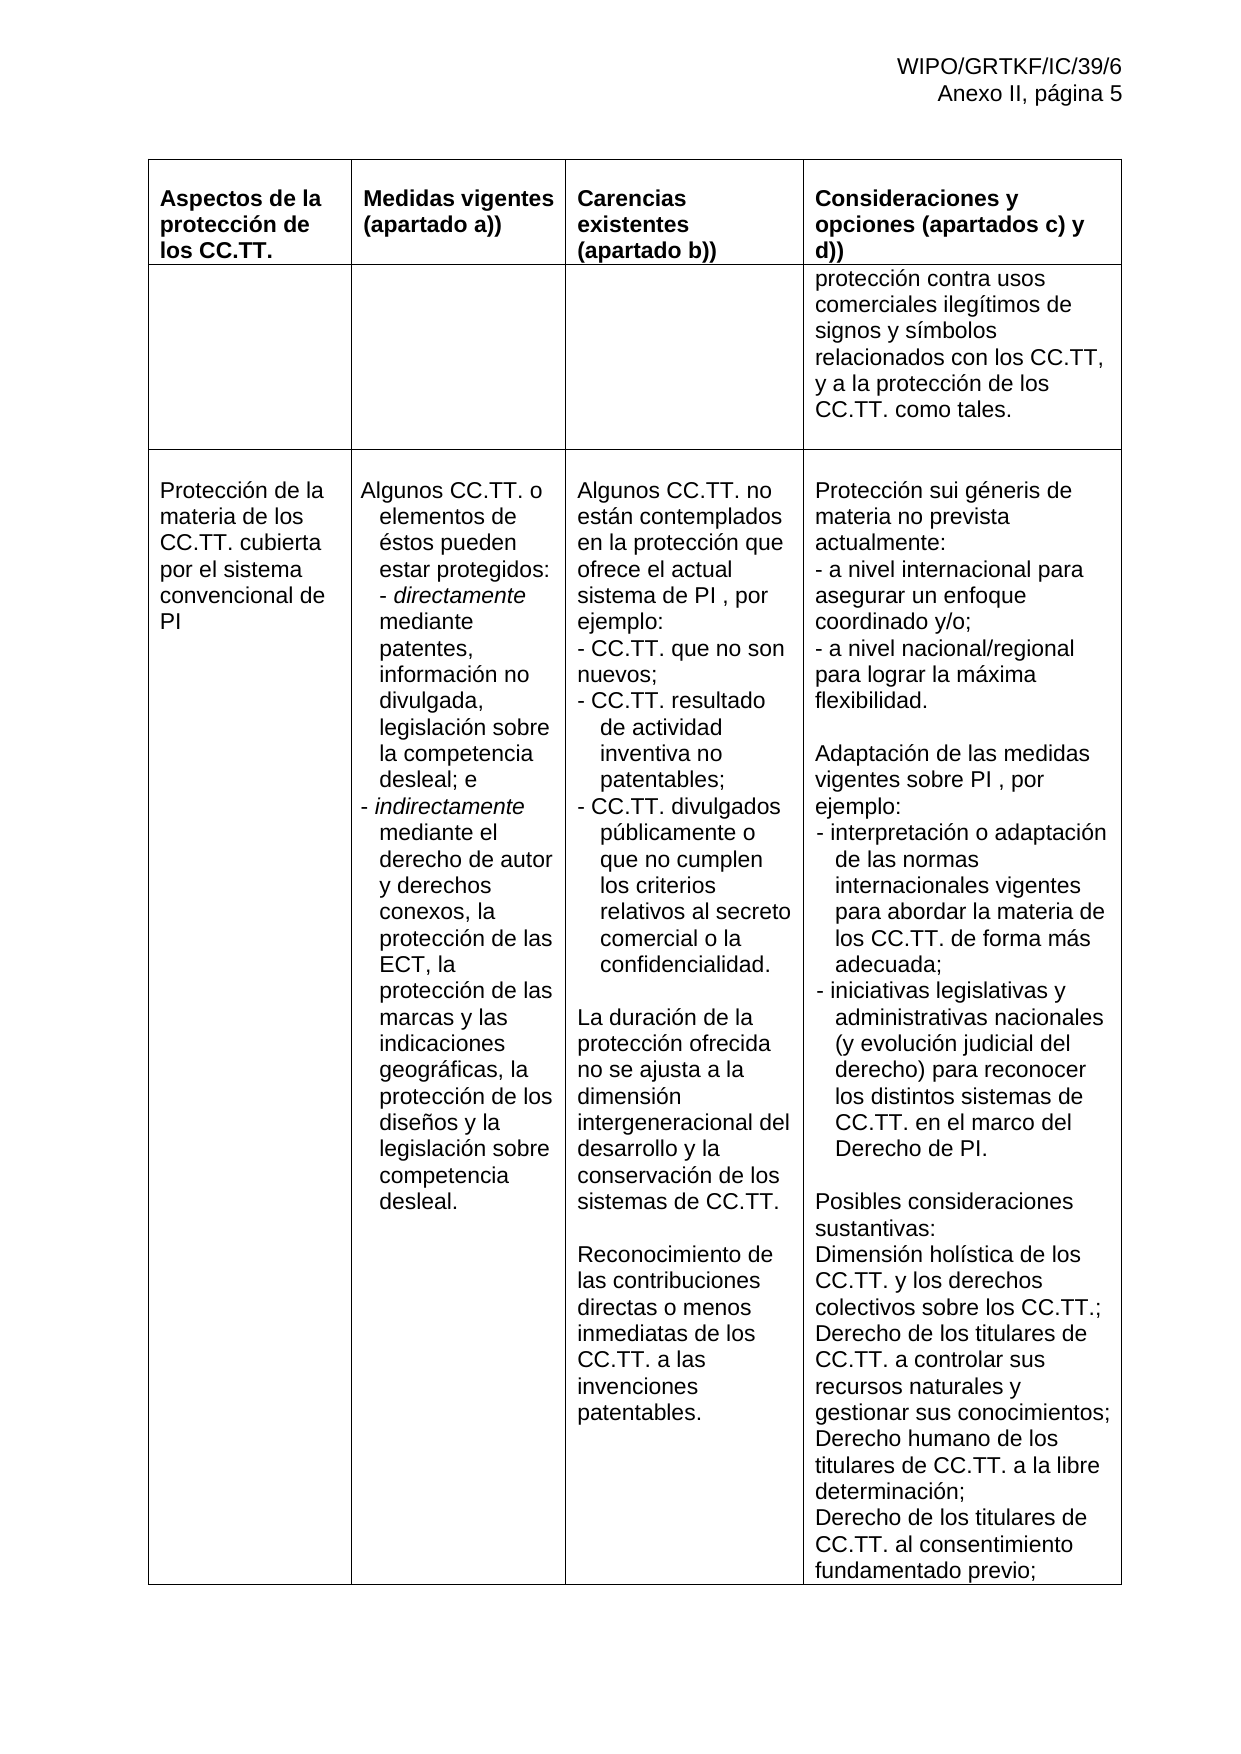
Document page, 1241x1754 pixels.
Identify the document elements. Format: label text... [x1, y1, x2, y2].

table_header Aspectos de la protección de los CC.TT. [149, 160, 351, 264]
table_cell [804, 450, 1121, 1583]
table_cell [352, 265, 565, 449]
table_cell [149, 450, 351, 1583]
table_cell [804, 265, 1121, 449]
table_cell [566, 450, 803, 1583]
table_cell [149, 265, 351, 449]
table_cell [352, 450, 565, 1583]
table_header Consideraciones y opciones (apartados c) y d)) [804, 160, 1121, 264]
table_header Medidas vigentes (apartado a)) [352, 160, 565, 264]
table_header Carencias existentes (apartado b)) [566, 160, 803, 264]
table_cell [566, 265, 803, 449]
